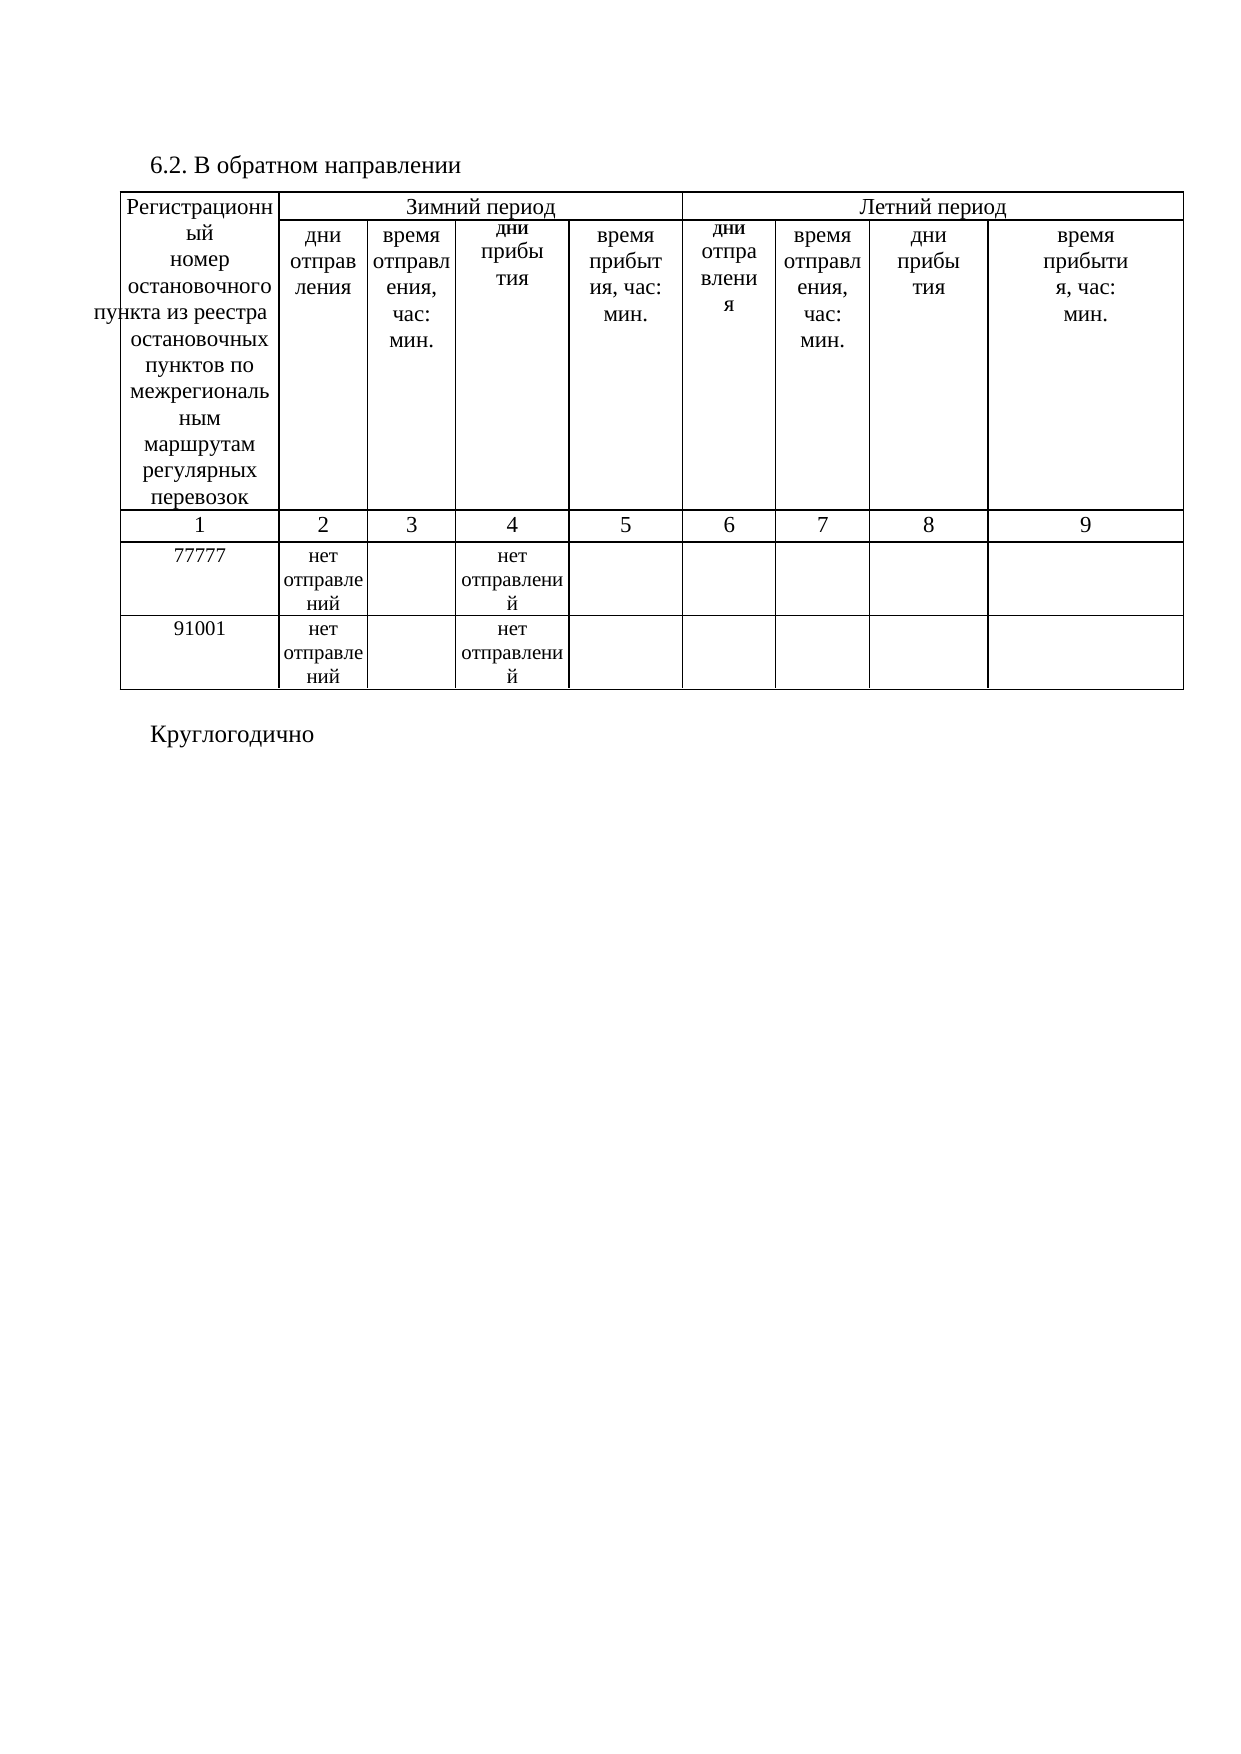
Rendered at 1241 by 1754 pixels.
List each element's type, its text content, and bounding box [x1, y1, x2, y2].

table_cell время прибыт ия, час: мин. [570, 221, 682, 509]
table_cell 3 [368, 511, 455, 541]
table_cell 7 [776, 511, 869, 541]
text Круглогодично [150, 719, 1090, 747]
table_cell [570, 543, 682, 615]
table_cell 8 [870, 511, 987, 541]
table_cell [683, 616, 775, 688]
table_cell [870, 543, 987, 615]
table_cell дни прибы тия [870, 221, 987, 509]
table_cell время прибыти я, час: мин. [989, 221, 1183, 509]
table_cell 1 [121, 511, 278, 541]
table_cell нет отправлений [456, 616, 568, 688]
table_header Летний период [683, 193, 1183, 219]
table_cell 4 [456, 511, 568, 541]
table_cell 77777 [121, 543, 278, 615]
table_cell [989, 616, 1183, 688]
table_cell [776, 543, 869, 615]
table_cell [989, 543, 1183, 615]
table_header Зимний период [280, 193, 682, 219]
table_cell 5 [570, 511, 682, 541]
table_cell 6 [683, 511, 775, 541]
table_cell нет отправлений [280, 616, 367, 688]
table_cell 2 [280, 511, 367, 541]
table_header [121, 193, 278, 509]
table_cell [870, 616, 987, 688]
table_cell 9 [989, 511, 1183, 541]
table_cell 91001 [121, 616, 278, 688]
table_cell [776, 616, 869, 688]
table_cell [368, 616, 455, 688]
table_cell [368, 543, 455, 615]
table_cell время отправл ения, час: мин. [368, 221, 455, 509]
text 6.2. В обратном направлении [150, 150, 1090, 179]
table_cell дни отправ ления [280, 221, 367, 509]
table_cell ДНИ прибы тия [456, 221, 568, 509]
table_cell время отправл ения, час: мин. [776, 221, 869, 509]
table_cell [683, 543, 775, 615]
table_cell [570, 616, 682, 688]
table_cell нет отправлений [280, 543, 367, 615]
table_cell ДНИ отпра влени я [683, 221, 775, 509]
table_cell нет отправлений [456, 543, 568, 615]
